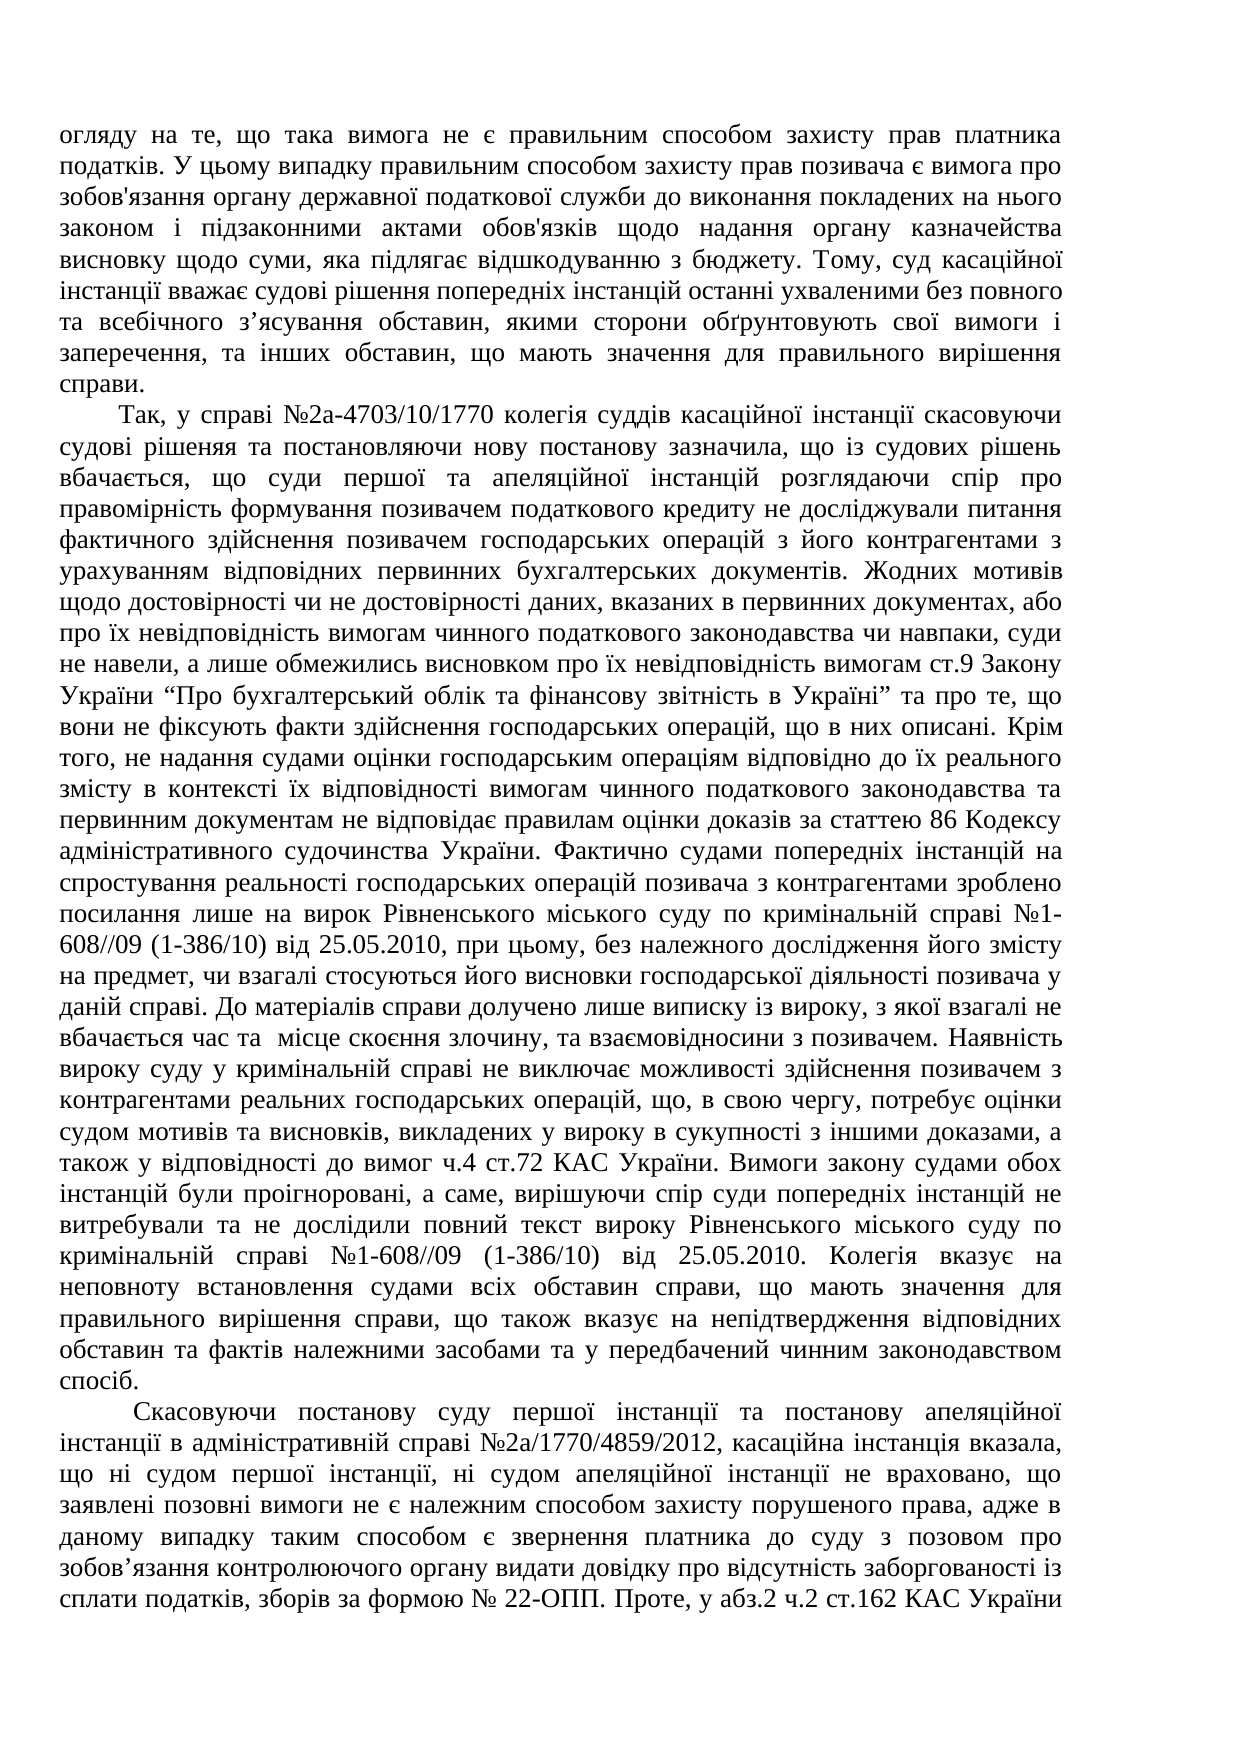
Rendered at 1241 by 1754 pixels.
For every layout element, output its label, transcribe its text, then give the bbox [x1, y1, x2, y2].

text Так, у справі №2а-4703/10/1770 колегія суддів касаційної інстанції скасовуючи судові рішеняя та постановляючи нову постанову зазначила, що із судових рішень вбачається, що суди першої та апеляційної інстанцій розглядаючи спір про правомірність формування позивачем податкового кредиту не досліджували питання фактичного здійснення позивачем господарських операцій з його контрагентами з урахуванням відповідних первинних бухгалтерських документів. Жодних мотивів щодо достовірності чи не достовірності даних, вказаних в первинних документах, або про їх невідповідність вимогам чинного податкового законодавства чи навпаки, суди не навели, а лише обмежились висновком про їх невідповідність вимогам ст.9 Закону України “Про бухгалтерський облік та фінансову звітність в Україні” та про те, що вони не фіксують факти здійснення господарських операцій, що в них описані. Крім того, не надання судами оцінки господарським операціям відповідно до їх реального змісту в контексті їх відповідності вимогам чинного податкового законодавства та первинним документам не відповідає правилам оцінки доказів за статтею 86 Кодексу адміністративного судочинства України. Фактично судами попередніх інстанцій на спростування реальності господарських операцій позивача з контрагентами зроблено посилання лише на вирок Рівненського міського суду по кримінальній справі №1-608//09 (1-386/10) від 25.05.2010, при цьому, без належного дослідження його змісту на предмет, чи взагалі стосуються його висновки господарської діяльності позивача у даній справі. До матеріалів справи долучено лише виписку із вироку, з якої взагалі не вбачається час та місце скоєння злочину, та взаємовідносини з позивачем. Наявність вироку суду у кримінальній справі не виключає можливості здійснення позивачем з контрагентами реальних господарських операцій, що, в свою чергу, потребує оцінки судом мотивів та висновків, викладених у вироку в сукупності з іншими доказами, а також у відповідності до вимог ч.4 ст.72 КАС України. Вимоги закону судами обох інстанцій були проігноровані, а саме, вирішуючи спір суди попередніх інстанцій не витребували та не дослідили повний текст вироку Рівненського міського суду по кримінальній справі №1-608//09 (1-386/10) від 25.05.2010. Колегія вказує на неповноту встановлення судами всіх обставин справи, що мають значення для правильного вирішення справи, що також вказує на непідтвердження відповідних обставин та фактів належними засобами та у передбачений чинним законодавством спосіб. [59, 398, 1063, 1395]
